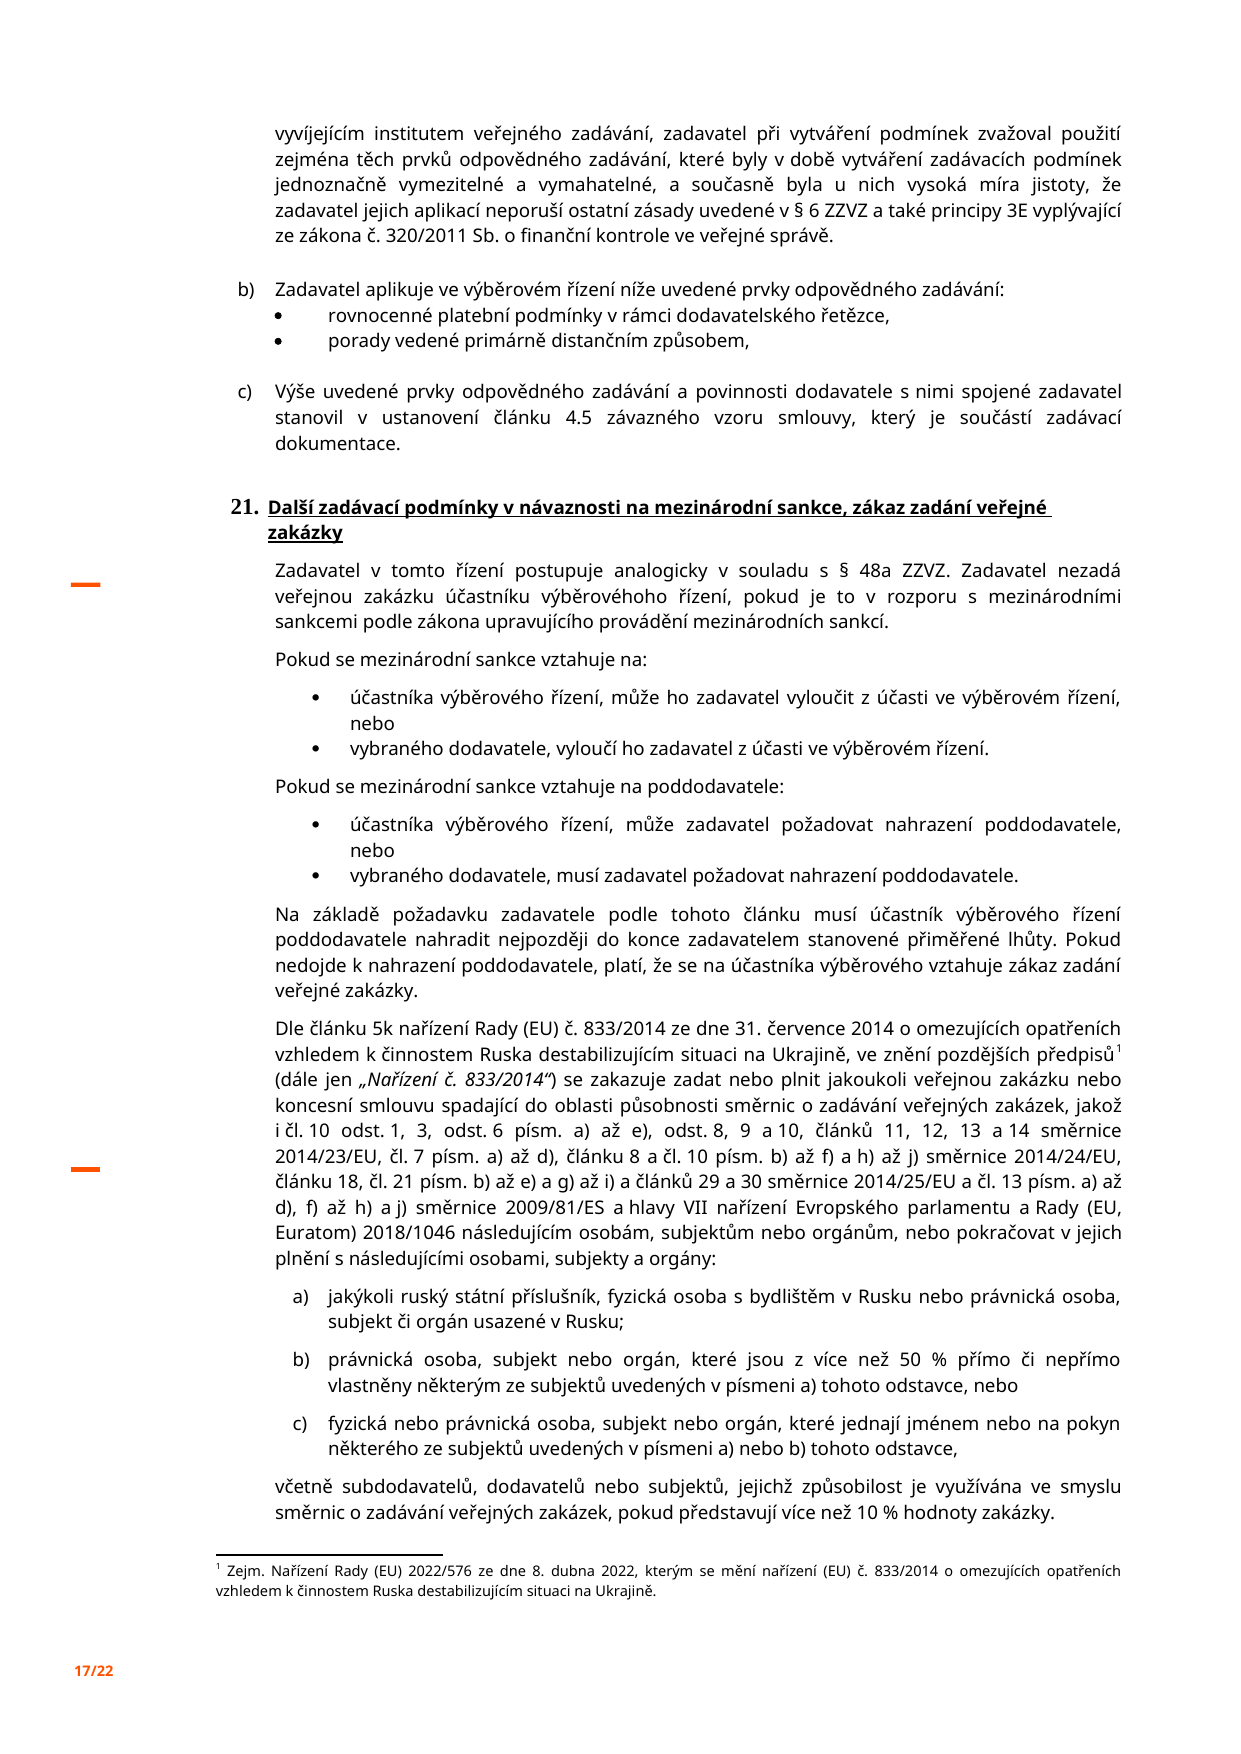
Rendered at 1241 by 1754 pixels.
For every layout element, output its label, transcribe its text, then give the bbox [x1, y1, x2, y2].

list jakýkoli ruský státní příslušník, fyzická osoba s bydlištěm v Rusku nebo právnická osoba, subjekt či orgán usazené v Rusku; [292, 1283, 1122, 1334]
list účastníka výběrového řízení, může ho zadavatel vyloučit z účasti ve výběrovém řízení, nebo [312, 685, 1122, 736]
text Dle článku 5k nařízení Rady (EU) č. 833/2014 ze dne 31. července 2014 o omezujících opatřeních vzhledem k činnostem Ruska destabilizujícím situaci na Ukrajině, ve znění pozdějších předpisů (dále jen „Nařízení č. 833/2014“) se zakazuje zadat nebo plnit jakoukoli veřejnou zakázku nebo koncesní smlouvu spadající do oblasti působnosti směrnic o zadávání veřejných zakázek, jakož i čl. 10 odst. 1, 3, odst. 6 písm. a) až e), odst. 8, 9 a 10, článků 11, 12, 13 a 14 směrnice 2014/23/EU, čl. 7 písm. a) až d), článku 8 a čl. 10 písm. b) až f) a h) až j) směrnice 2014/24/EU, článku 18, čl. 21 písm. b) až e) a g) až i) a článků 29 a 30 směrnice 2014/25/EU a čl. 13 písm. a) až d), f) až h) a j) směrnice 2009/81/ES a hlavy VII nařízení Evropského parlamentu a Rady (EU, Euratom) 2018/1046 následujícím osobám, subjektům nebo orgánům, nebo pokračovat v jejich plnění s následujícími osobami, subjekty a orgány: [275, 1015, 1122, 1271]
text Pokud se mezinárodní sankce vztahuje na poddodavatele: [275, 774, 1122, 799]
list Výše uvedené prvky odpovědného zadávání a povinnosti dodavatele s nimi spojené zadavatel stanovil v ustanovení článku 4.5 závazného vzoru smlouvy, který je součástí zadávací dokumentace. [237, 379, 1122, 455]
list fyzická nebo právnická osoba, subjekt nebo orgán, které jednají jménem nebo na pokyn některého ze subjektů uvedených v písmeni a) nebo b) tohoto odstavce, [292, 1410, 1122, 1461]
list vybraného dodavatele, musí zadavatel požadovat nahrazení poddodavatele. [312, 863, 1122, 888]
text Na základě požadavku zadavatele podle tohoto článku musí účastník výběrového řízení poddodavatele nahradit nejpozději do konce zadavatelem stanovené přiměřené lhůty. Pokud nedojde k nahrazení poddodavatele, platí, že se na účastníka výběrového vztahuje zákaz zadání veřejné zakázky. [275, 901, 1122, 1003]
text Zadavatel v tomto řízení postupuje analogicky v souladu s § 48a ZZVZ. Zadavatel nezadá veřejnou zakázku účastníku výběrovéhoho řízení, pokud je to v rozporu s mezinárodními sankcemi podle zákona upravujícího provádění mezinárodních sankcí. [275, 558, 1122, 634]
text rovnocenné platební podmínky v rámci dodavatelského řetězce, [275, 302, 1122, 328]
list Další zadávací podmínky v návaznosti na mezinárodní sankce, zákaz zadání veřejné zakázky [230, 493, 1122, 545]
list právnická osoba, subjekt nebo orgán, které jsou z více než 50 % přímo či nepřímo vlastněny některým ze subjektů uvedených v písmeni a) tohoto odstavce, nebo [292, 1347, 1122, 1398]
text porady vedené primárně distančním způsobem, [275, 328, 1122, 353]
list účastníka výběrového řízení, může zadavatel požadovat nahrazení poddodavatele, nebo [312, 812, 1122, 863]
text Pokud se mezinárodní sankce vztahuje na: [275, 647, 1122, 672]
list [237, 121, 1122, 248]
list Zadavatel aplikuje ve výběrovém řízení níže uvedené prvky odpovědného zadávání: [237, 277, 1122, 302]
text včetně subdodavatelů, dodavatelů nebo subjektů, jejichž způsobilost je využívána ve smyslu směrnic o zadávání veřejných zakázek, pokud představují více než 10 % hodnoty zakázky. [275, 1474, 1122, 1525]
list vybraného dodavatele, vyloučí ho zadavatel z účasti ve výběrovém řízení. [312, 736, 1122, 761]
